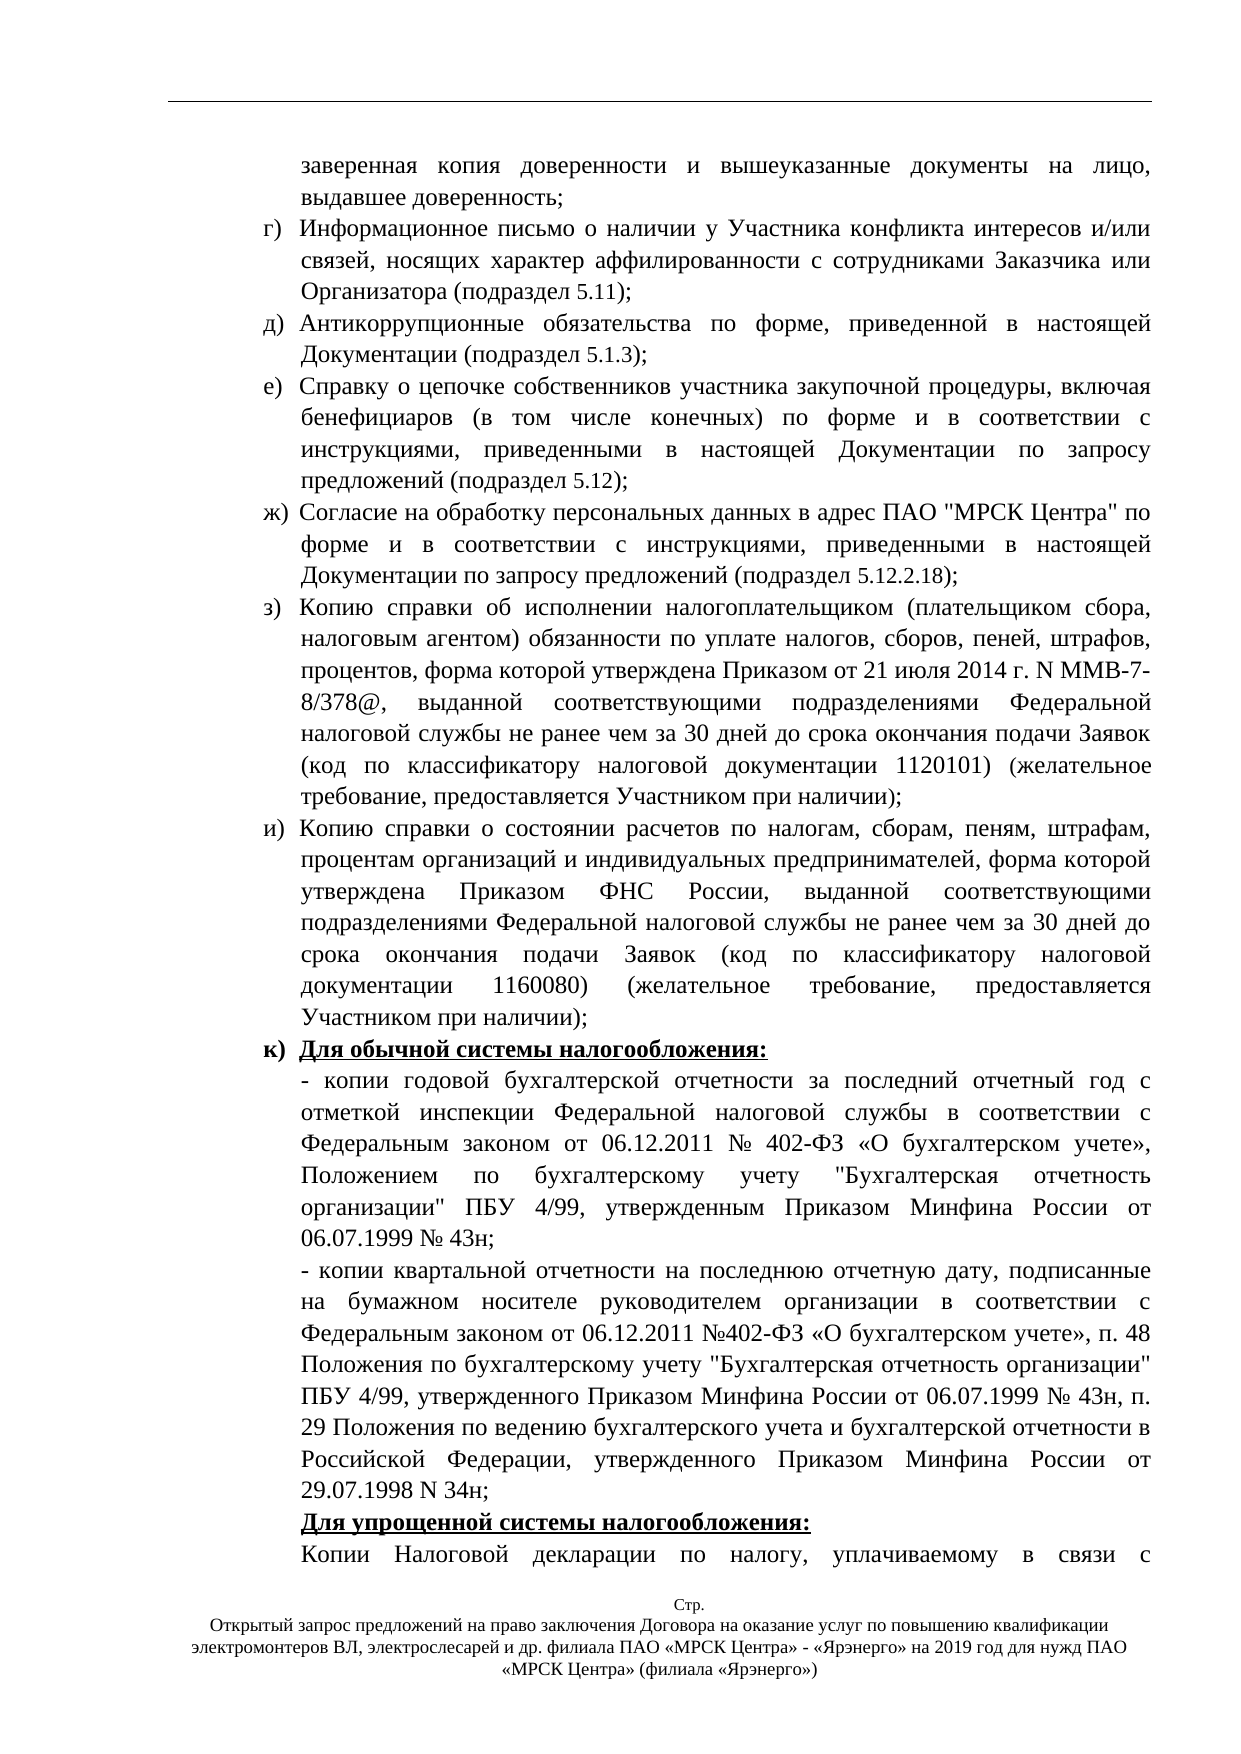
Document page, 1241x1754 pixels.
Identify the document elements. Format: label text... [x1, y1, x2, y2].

text - копии годовой бухгалтерской отчетности за последний отчетный год с отметкой инспекции Федеральной налоговой службы в соответствии с Федеральным законом от 06.12.2011 № 402-ФЗ «О бухгалтерском учете», Положением по бухгалтерскому учету "Бухгалтерская отчетность организации" ПБУ 4/99, утвержденным Приказом Минфина России от 06.07.1999 № 43н; [301, 1065, 1152, 1252]
list Информационное письмо о наличии у Участника конфликта интересов и/или связей, носящих характер аффилированности с сотрудниками Заказчика или Организатора (подраздел 5.11); [263, 213, 1152, 305]
list Антикоррупционные обязательства по форме, приведенной в настоящей Документации (подраздел 5.1.3); [263, 308, 1152, 368]
list Копию справки о состоянии расчетов по налогам, сборам, пеням, штрафам, процентам организаций и индивидуальных предпринимателей, форма которой утверждена Приказом ФНС России, выданной соответствующими подразделениями Федеральной налоговой службы не ранее чем за 30 дней до срока окончания подачи Заявок (код по классификатору налоговой документации 1160080) (желательное требование, предоставляется Участником при наличии); [263, 813, 1152, 1031]
text Для упрощенной системы налогообложения: [301, 1507, 1152, 1536]
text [301, 1539, 1152, 1567]
list Согласие на обработку персональных данных в адрес ПАО "МРСК Центра" по форме и в соответствии с инструкциями, приведенными в настоящей Документации по запросу предложений (подраздел 5.12.2.18); [263, 497, 1152, 589]
list Справку о цепочке собственников участника закупочной процедуры, включая бенефициаров (в том числе конечных) по форме и в соответствии с инструкциями, приведенными в настоящей Документации по запросу предложений (подраздел 5.12); [263, 371, 1152, 494]
text - копии квартальной отчетности на последнюю отчетную дату, подписанные на бумажном носителе руководителем организации в соответствии с Федеральным законом от 06.12.2011 №402-ФЗ «О бухгалтерском учете», п. 48 Положения по бухгалтерскому учету "Бухгалтерская отчетность организации" ПБУ 4/99, утвержденного Приказом Минфина России от 06.07.1999 № 43н, п. 29 Положения по ведению бухгалтерского учета и бухгалтерской отчетности в Российской Федерации, утвержденного Приказом Минфина России от 29.07.1998 N 34н; [301, 1255, 1152, 1504]
list Для обычной системы налогообложения: [263, 1034, 1152, 1062]
list Копию справки об исполнении налогоплательщиком (плательщиком сбора, налоговым агентом) обязанности по уплате налогов, сборов, пеней, штрафов, процентов, форма которой утверждена Приказом от 21 июля 2014 г. N ММВ-7-8/378@, выданной соответствующими подразделениями Федеральной налоговой службы не ранее чем за 30 дней до срока окончания подачи Заявок (код по классификатору налоговой документации 1120101) (желательное требование, предоставляется Участником при наличии); [263, 592, 1152, 810]
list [263, 150, 1152, 210]
